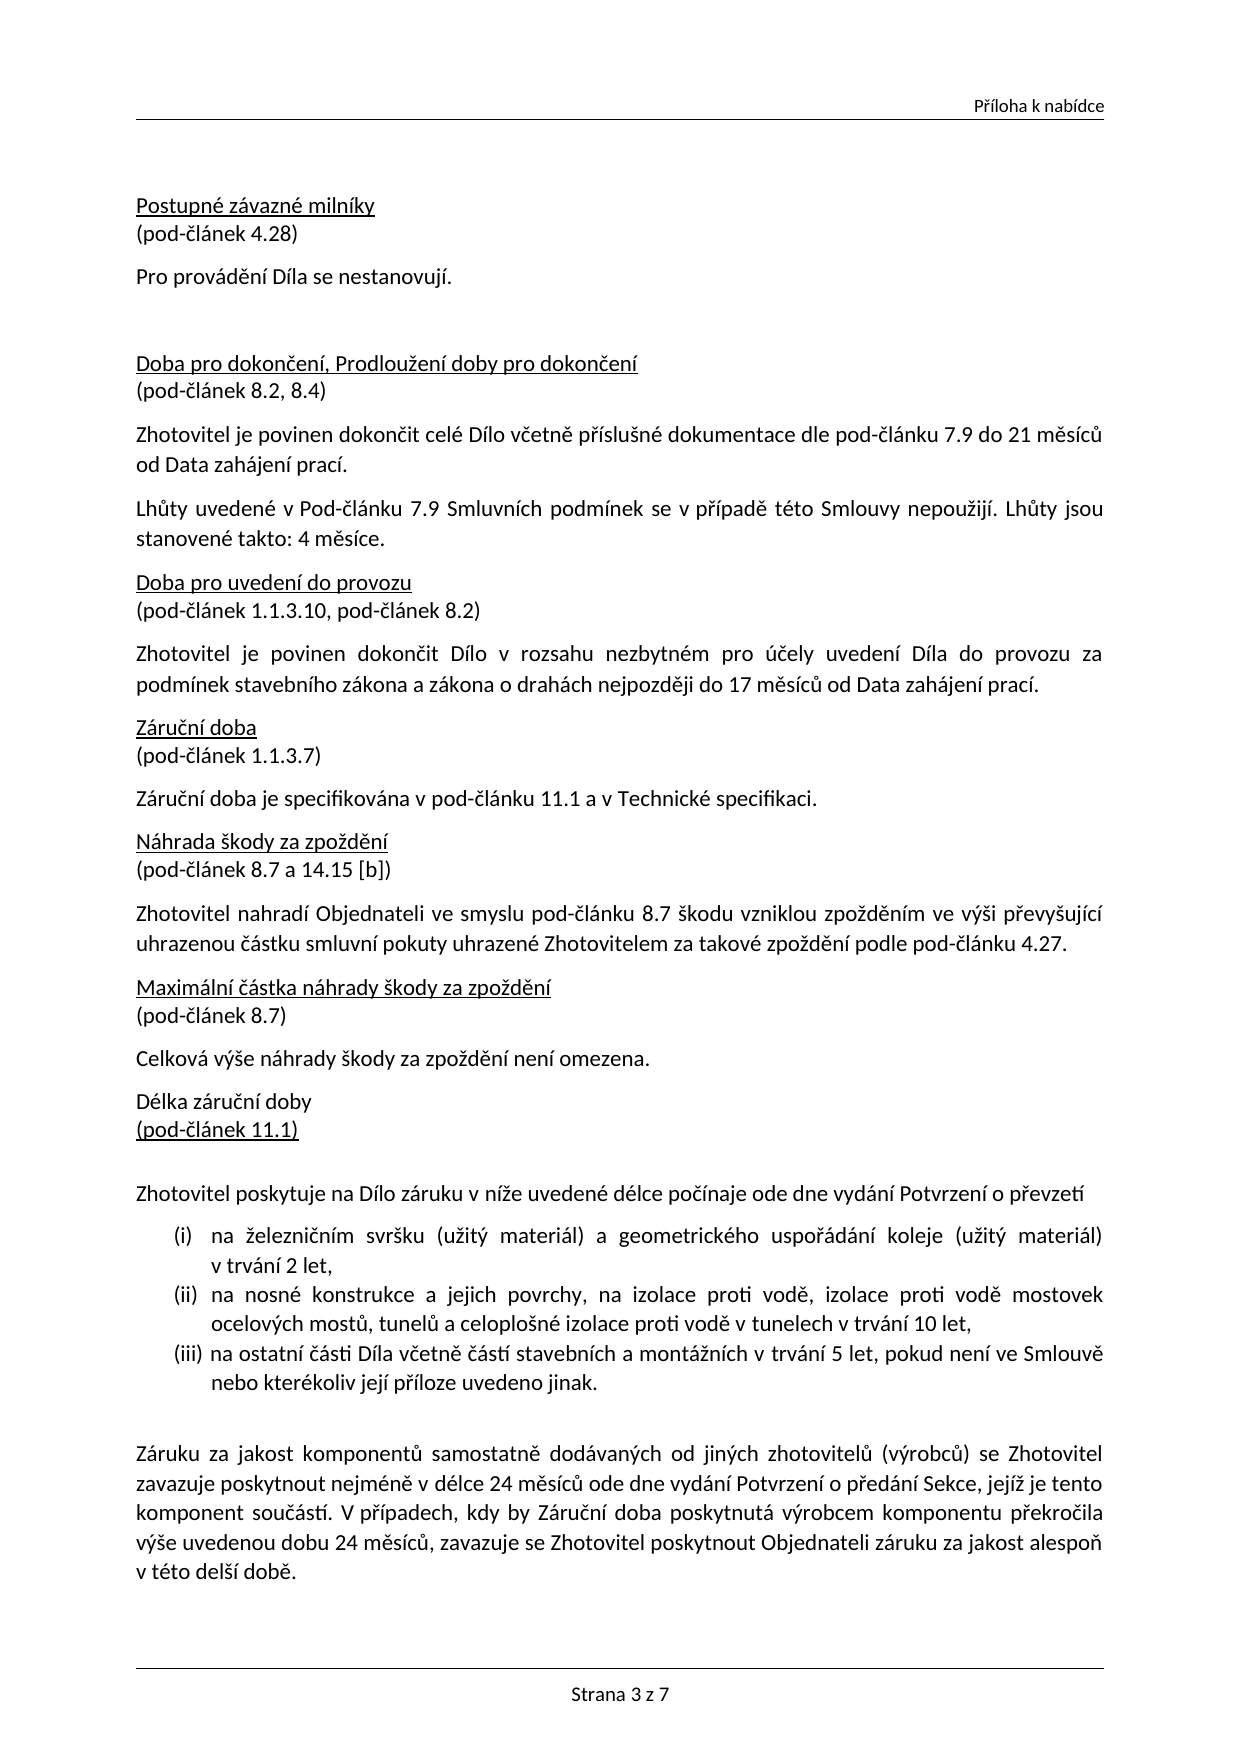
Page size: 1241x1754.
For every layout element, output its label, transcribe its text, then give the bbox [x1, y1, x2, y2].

list na ostatní části Díla včetně částí stavebních a montážních v trvání 5 let, pokud není ve Smlouvě nebo kterékoliv její příloze uvedeno jinak. [173, 1339, 1104, 1396]
text Celková výše náhrady škody za zpoždění není omezena. [136, 1044, 1104, 1072]
text Záruční doba [136, 713, 1104, 741]
text Doba pro uvedení do provozu [136, 568, 1104, 596]
text Zhotovitel je povinen dokončit celé Dílo včetně příslušné dokumentace dle pod-článku 7.9 do 21 měsíců od Data zahájení prací. [136, 420, 1104, 479]
list na nosné konstrukce a jejich povrchy, na izolace proti vodě, izolace proti vodě mostovek ocelových mostů, tunelů a celoplošné izolace proti vodě v tunelech v trvání 10 let, [173, 1280, 1104, 1338]
text (pod-článek 4.28) [136, 219, 1104, 247]
text Záruční doba je specifikována v pod-článku 11.1 a v Technické specifikaci. [136, 784, 1104, 812]
text (pod-článek 1.1.3.10, pod-článek 8.2) [136, 596, 1104, 624]
text (pod-článek 8.2, 8.4) [136, 377, 1104, 405]
text (pod-článek 1.1.3.7) [136, 741, 1104, 769]
text (pod-článek 11.1) [136, 1115, 1104, 1143]
text Lhůty uvedené v Pod-článku 7.9 Smluvních podmínek se v případě této Smlouvy nepoužijí. Lhůty jsou stanovené takto: 4 měsíce. [136, 494, 1104, 553]
text (pod-článek 8.7) [136, 1001, 1104, 1029]
text Zhotovitel je povinen dokončit Dílo v rozsahu nezbytném pro účely uvedení Díla do provozu za podmínek stavebního zákona a zákona o drahách nejpozději do 17 měsíců od Data zahájení prací. [136, 639, 1104, 698]
text Maximální částka náhrady škody za zpoždění [136, 973, 1104, 1001]
text Délka záruční doby [136, 1087, 1104, 1115]
text Zhotovitel nahradí Objednateli ve smyslu pod-článku 8.7 škodu vzniklou zpožděním ve výši převyšující uhrazenou částku smluvní pokuty uhrazené Zhotovitelem za takové zpoždění podle pod-článku 4.27. [136, 899, 1104, 957]
text Doba pro dokončení, Prodloužení doby pro dokončení [136, 349, 1104, 377]
list na železničním svršku (užitý materiál) a geometrického uspořádání koleje (užitý materiál) v trvání 2 let, [173, 1221, 1104, 1279]
text Pro provádění Díla se nestanovují. [136, 262, 1104, 290]
text (pod-článek 8.7 a 14.15 [b]) [136, 856, 1104, 883]
text Náhrada škody za zpoždění [136, 827, 1104, 856]
text Zhotovitel poskytuje na Dílo záruku v níže uvedené délce počínaje ode dne vydání Potvrzení o převzetí [136, 1179, 1104, 1208]
text Záruku za jakost komponentů samostatně dodávaných od jiných zhotovitelů (výrobců) se Zhotovitel zavazuje poskytnout nejméně v délce 24 měsíců ode dne vydání Potvrzení o předání Sekce, jejíž je tento komponent součástí. V případech, kdy by Záruční doba poskytnutá výrobcem komponentu překročila výše uvedenou dobu 24 měsíců, zavazuje se Zhotovitel poskytnout Objednateli záruku za jakost alespoň v této delší době. [136, 1439, 1104, 1585]
text Postupné závazné milníky [136, 191, 1104, 219]
